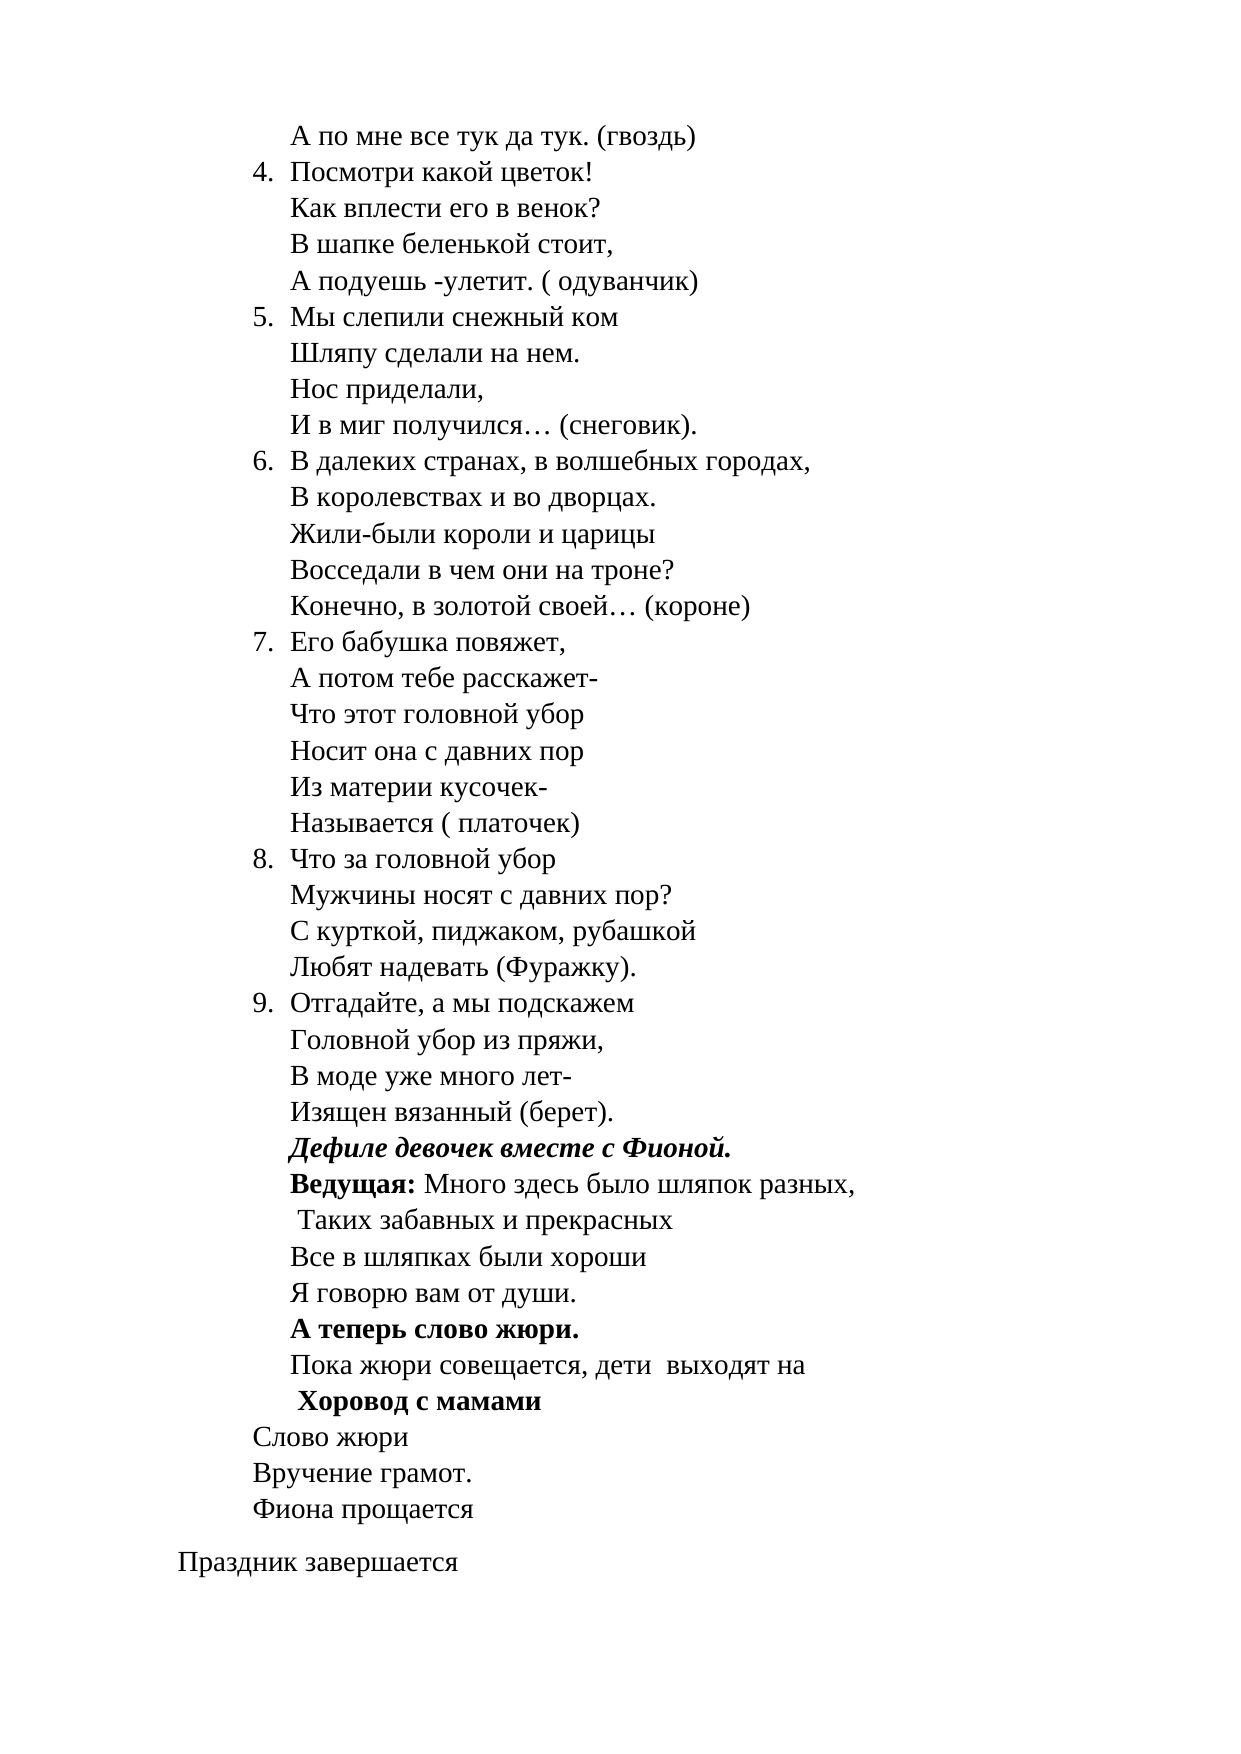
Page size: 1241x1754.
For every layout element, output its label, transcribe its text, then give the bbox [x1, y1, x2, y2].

list Нос приделали, [290, 371, 1152, 405]
list Пока жюри совещается, дети выходят на [290, 1347, 1152, 1381]
list Называется ( платочек) [290, 805, 1152, 838]
list Я говорю вам от души. [290, 1275, 1152, 1308]
list Носит она с давних пор [290, 733, 1152, 766]
list Мы слепили снежный ком [252, 299, 1152, 332]
list В шапке беленькой стоит, [290, 227, 1152, 260]
list Жили-были короли и царицы [290, 516, 1152, 549]
list Таких забавных и прекрасных [290, 1202, 1152, 1236]
text Праздник завершается [177, 1544, 1152, 1578]
list В королевствах и во дворцах. [290, 479, 1152, 513]
list Мужчины носят с давних пор? [290, 877, 1152, 911]
list А по мне все тук да тук. (гвоздь) [290, 118, 1152, 152]
list Любят надевать (Фуражку). [290, 949, 1152, 983]
list Как вплести его в венок? [290, 190, 1152, 224]
list А теперь слово жюри. [290, 1311, 1152, 1344]
list Что за головной убор [252, 841, 1152, 874]
list Дефиле девочек вместе с Фионой. [290, 1130, 1152, 1164]
list Все в шляпках были хороши [290, 1239, 1152, 1272]
list С курткой, пиджаком, рубашкой [290, 913, 1152, 947]
list Изящен вязанный (берет). [290, 1094, 1152, 1128]
list Из материи кусочек- [290, 769, 1152, 802]
list Что этот головной убор [290, 696, 1152, 730]
list Ведущая: Много здесь было шляпок разных, [290, 1166, 1152, 1200]
list Восседали в чем они на троне? [290, 552, 1152, 585]
list И в миг получился… (снеговик). [290, 407, 1152, 441]
list А потом тебе расскажет- [290, 660, 1152, 694]
list А подуешь -улетит. ( одуванчик) [290, 263, 1152, 296]
list Отгадайте, а мы подскажем [252, 986, 1152, 1019]
list Хоровод с мамами [290, 1383, 1152, 1417]
list Шляпу сделали на нем. [290, 335, 1152, 368]
list Головной убор из пряжи, [290, 1022, 1152, 1055]
list Фиона прощается [252, 1492, 1152, 1525]
list Вручение грамот. [252, 1456, 1152, 1489]
list Конечно, в золотой своей… (короне) [290, 588, 1152, 622]
list Его бабушка повяжет, [252, 624, 1152, 658]
list Слово жюри [252, 1419, 1152, 1453]
list В далеких странах, в волшебных городах, [252, 443, 1152, 477]
list Посмотри какой цветок! [252, 154, 1152, 188]
list В моде уже много лет- [290, 1058, 1152, 1091]
